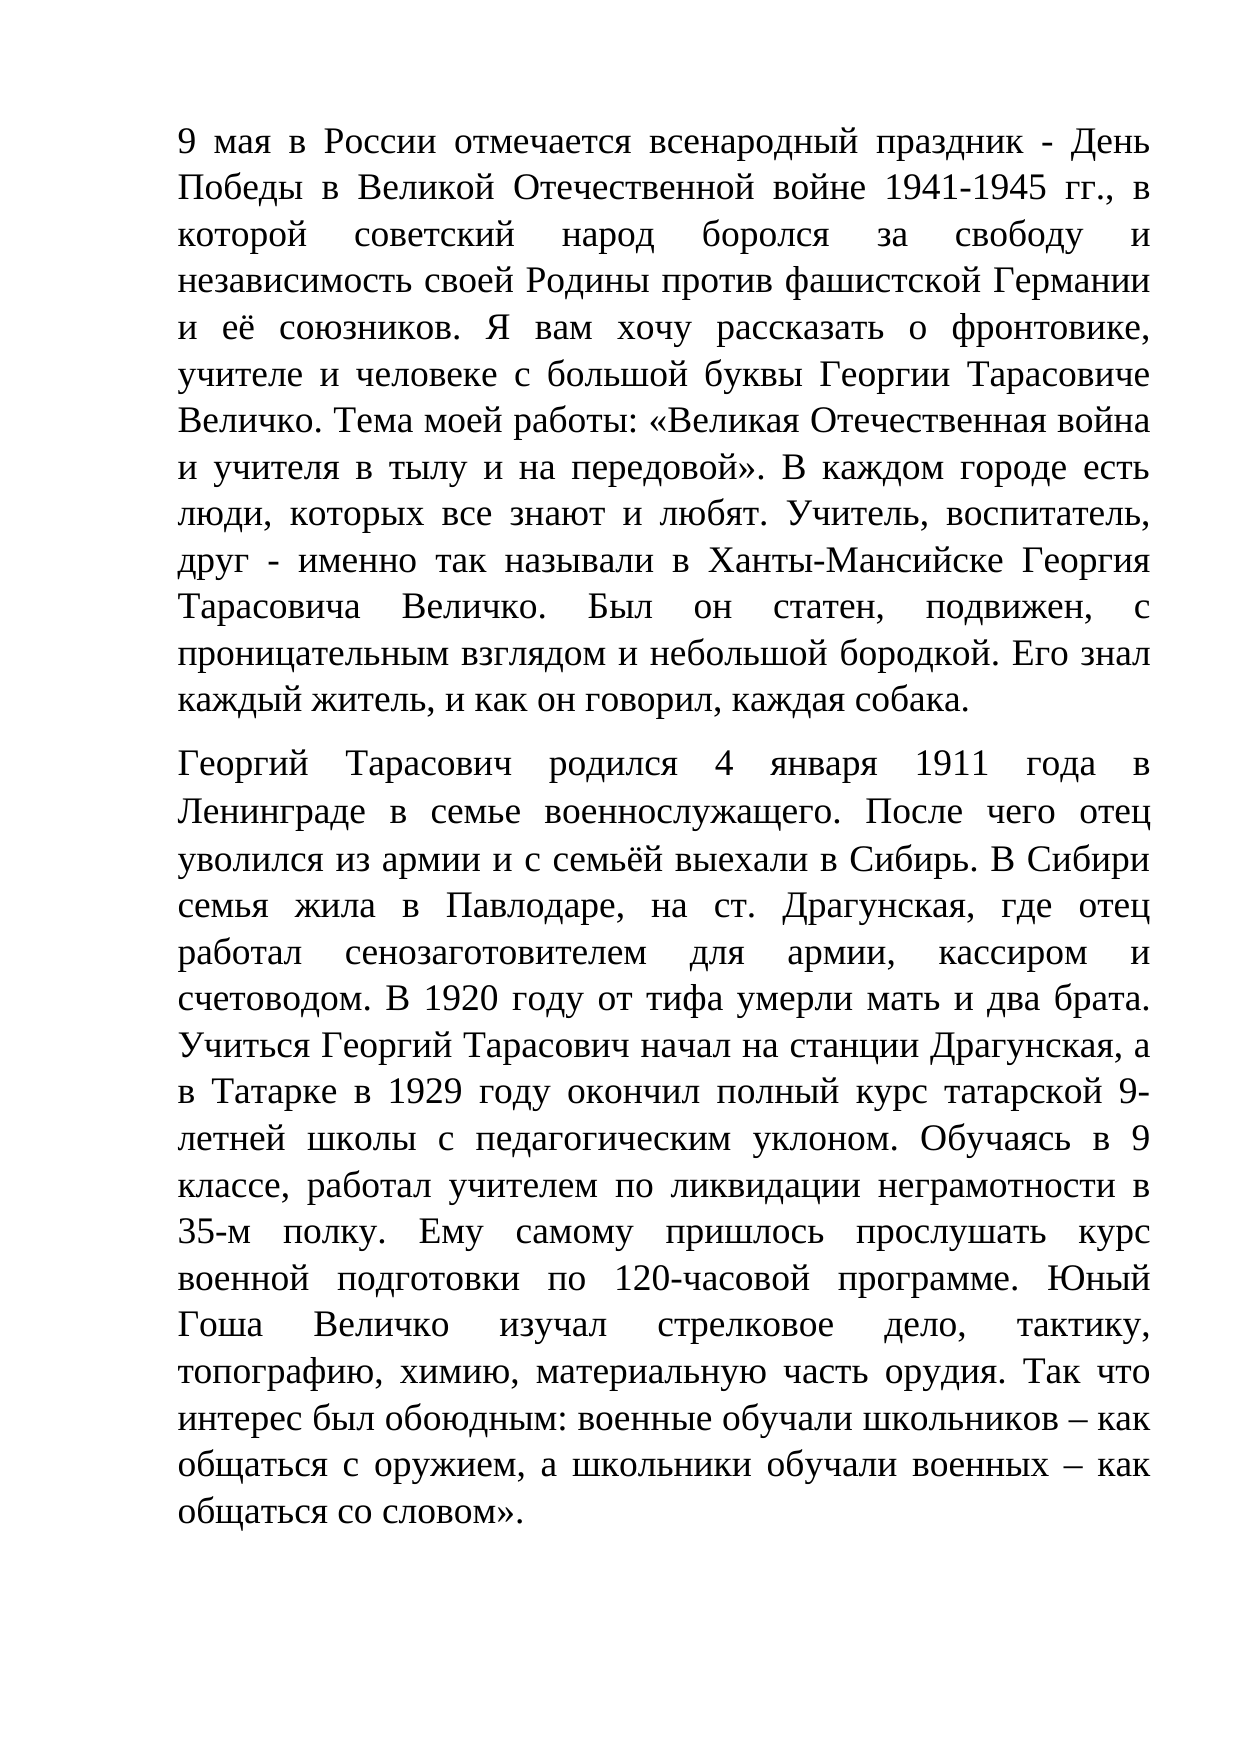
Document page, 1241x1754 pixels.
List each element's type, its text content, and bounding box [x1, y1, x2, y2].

text Георгий Тарасович родился 4 января 1911 года в Ленинграде в семье военнослужащего. После чего отец уволился из армии и с семьёй выехали в Сибирь. В Сибири семья жила в Павлодаре, на ст. Драгунская, где отец работал сенозаготовителем для армии, кассиром и счетоводом. В 1920 году от тифа умерли мать и два брата. Учиться Георгий Тарасович начал на станции Драгунская, а в Татарке в 1929 году окончил полный курс татарской 9-летней школы с педагогическим уклоном. Обучаясь в 9 классе, работал учителем по ликвидации неграмотности в 35-м полку. Ему самому пришлось прослушать курс военной подготовки по 120-часовой программе. Юный Гоша Величко изучал стрелковое дело, тактику, топографию, химию, материальную часть орудия. Так что интерес был обоюдным: военные обучали школьников – как общаться с оружием, а школьники обучали военных – как общаться со словом». [177, 740, 1152, 1531]
text 9 мая в России отмечается всенародный праздник - День Победы в Великой Отечественной войне 1941-1945 гг., в которой советский народ боролся за свободу и независимость своей Родины против фашистской Германии и её союзников. Я вам хочу рассказать о фронтовике, учителе и человеке с большой буквы Георгии Тарасовиче Величко. Тема моей работы: «Великая Отечественная война и учителя в тылу и на передовой». В каждом городе есть люди, которых все знают и любят. Учитель, воспитатель, друг - именно так называли в Ханты-Мансийске Георгия Тарасовича Величко. Был он статен, подвижен, с проницательным взглядом и небольшой бородкой. Его знал каждый житель, и как он говорил, каждая собака. [177, 118, 1152, 720]
